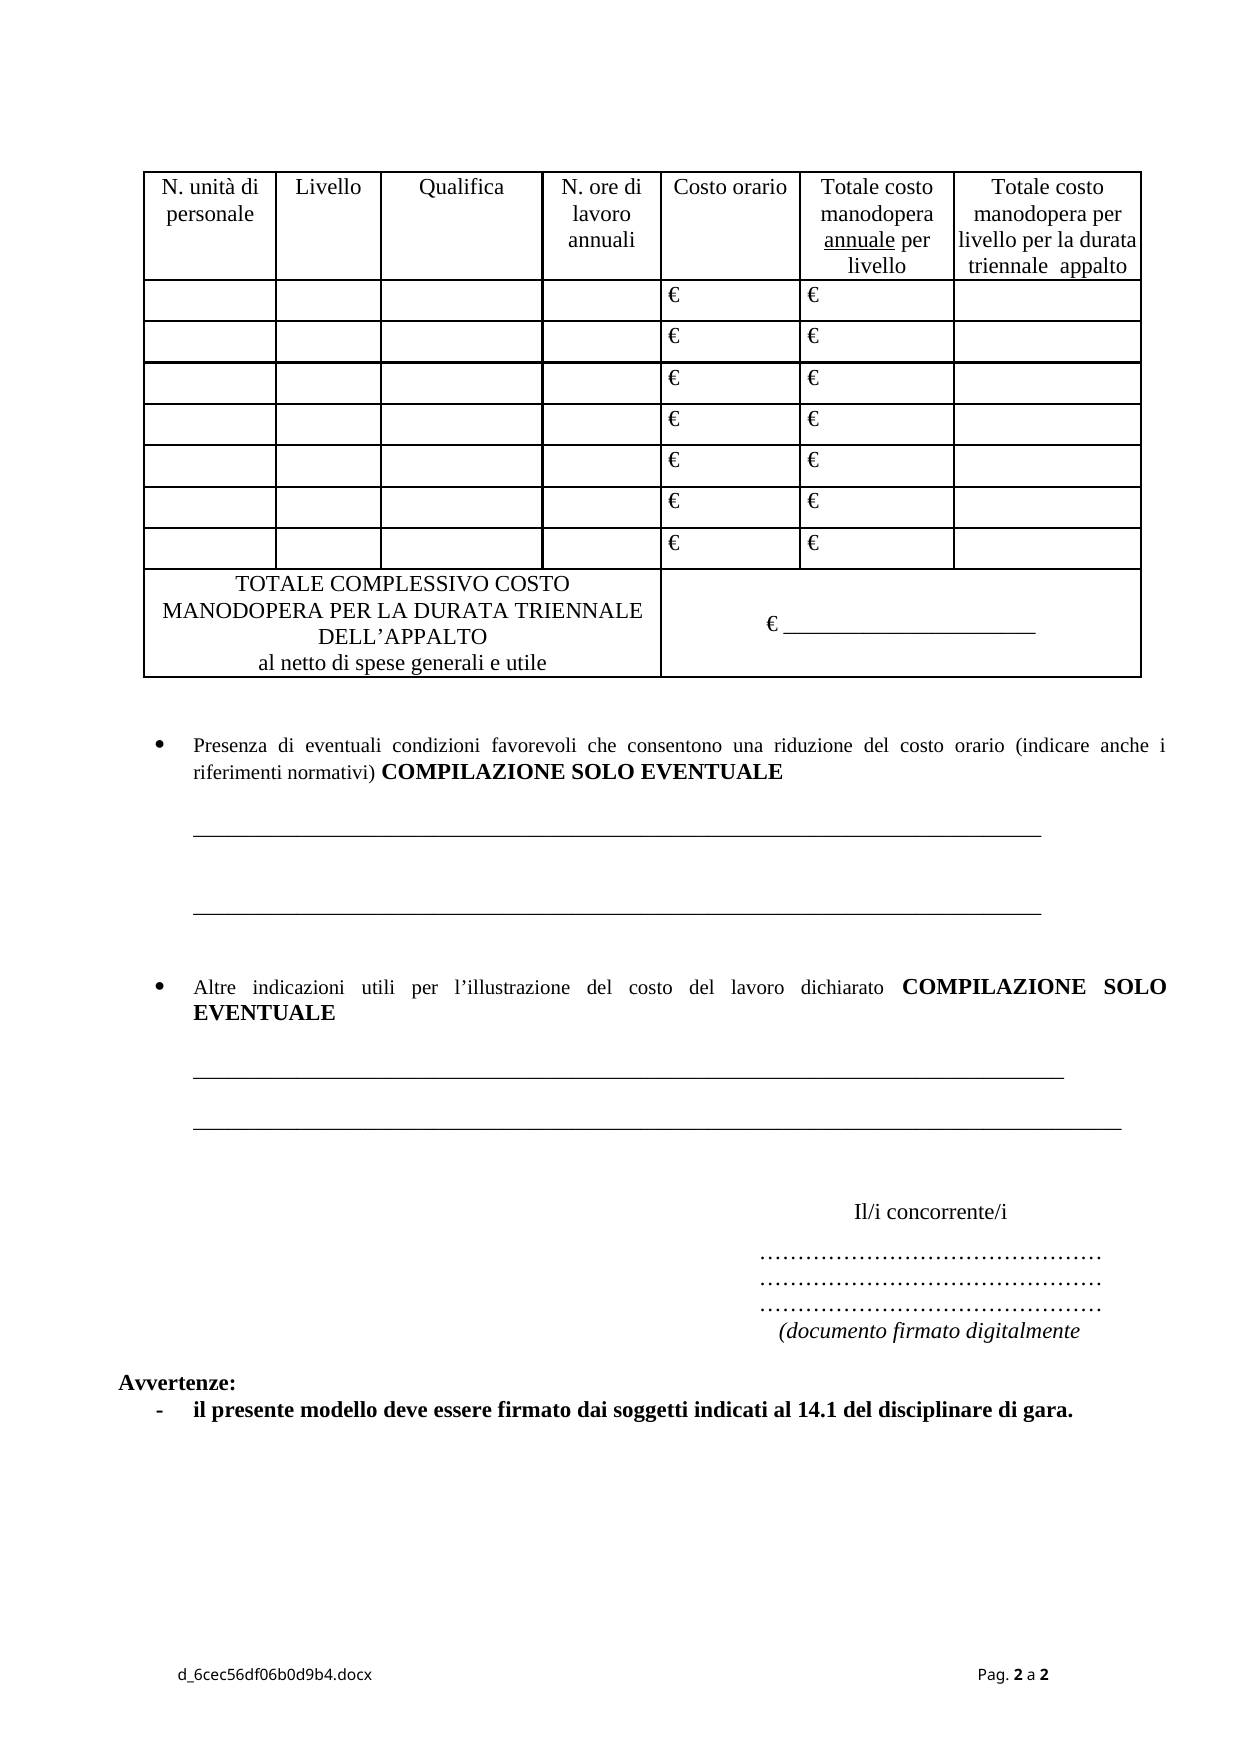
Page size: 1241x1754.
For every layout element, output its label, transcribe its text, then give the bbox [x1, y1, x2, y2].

table_cell [955, 488, 1140, 527]
table_cell [277, 281, 380, 320]
table_cell [955, 322, 1140, 361]
table_header Qualifica [382, 173, 541, 279]
table_cell € [662, 446, 799, 486]
table_cell [955, 405, 1140, 444]
table_cell € [801, 281, 953, 320]
table_cell € [801, 405, 953, 444]
table_cell [955, 446, 1140, 486]
table_cell [277, 446, 380, 486]
table_cell € [801, 446, 953, 486]
table_cell [955, 281, 1140, 320]
table_cell [145, 446, 275, 486]
text __________________________________________________________________________ [193, 813, 1167, 839]
table_cell [544, 488, 660, 527]
table_cell [145, 529, 275, 568]
list Altre indicazioni utili per l’illustrazione del costo del lavoro dichiarato COMPILAZIONE SOLO EVENTUALE [156, 973, 1167, 1026]
text Avvertenze: [118, 1369, 1167, 1396]
text ……………………………………… [694, 1290, 1167, 1317]
table_cell [544, 322, 660, 361]
text ……………………………………… [694, 1238, 1167, 1264]
table_cell € [662, 529, 799, 568]
table_cell TOTALE COMPLESSIVO COSTO MANODOPERA PER LA DURATA TRIENNALE DELL’APPALTO al netto di spese generali e utile [145, 570, 660, 676]
table_header Totale costo manodopera annuale per livello [801, 173, 953, 279]
table_cell [277, 405, 380, 444]
table_cell [145, 281, 275, 320]
table_cell [145, 405, 275, 444]
table_cell [277, 322, 380, 361]
list il presente modello deve essere firmato dai soggetti indicati al 14.1 del disciplinare di gara. [156, 1396, 1167, 1422]
text (documento firmato digitalmente [694, 1317, 1167, 1343]
table_cell [382, 281, 541, 320]
table_header Totale costo manodopera per livello per la durata triennale appalto [955, 173, 1140, 279]
table_header N. unità di personale [145, 173, 275, 279]
text Il/i concorrente/i [694, 1198, 1167, 1224]
table_cell [955, 364, 1140, 403]
table_cell € [662, 364, 799, 403]
table_header Costo orario [662, 173, 799, 279]
table_cell € [801, 364, 953, 403]
text ____________________________________________________________________________ [193, 1055, 1167, 1081]
table_cell [382, 322, 541, 361]
table_cell € [801, 488, 953, 527]
table_cell [382, 488, 541, 527]
table_cell [145, 364, 275, 403]
table_header N. ore di lavoro annuali [544, 173, 660, 279]
text _________________________________________________________________________________ [193, 1106, 1167, 1132]
table_header Livello [277, 173, 380, 279]
table_cell [145, 488, 275, 527]
table_cell [544, 446, 660, 486]
table_cell € ______________________ [662, 570, 1140, 676]
table_cell [544, 529, 660, 568]
table_cell € [801, 529, 953, 568]
table_cell [544, 281, 660, 320]
table_cell [277, 529, 380, 568]
table_cell [382, 405, 541, 444]
table_cell [145, 322, 275, 361]
table_cell € [662, 322, 799, 361]
table_cell [955, 529, 1140, 568]
table_cell € [662, 281, 799, 320]
table_cell [277, 364, 380, 403]
table_cell [277, 488, 380, 527]
list Presenza di eventuali condizioni favorevoli che consentono una riduzione del costo orario (indicare anche i riferimenti normativi) COMPILAZIONE SOLO EVENTUALE [156, 733, 1167, 784]
table_cell [544, 405, 660, 444]
table_cell [382, 364, 541, 403]
table_cell € [662, 405, 799, 444]
table_cell [382, 446, 541, 486]
table_cell [544, 364, 660, 403]
table_cell € [801, 322, 953, 361]
table_cell € [662, 488, 799, 527]
text ……………………………………… [694, 1264, 1167, 1290]
table_cell [382, 529, 541, 568]
text __________________________________________________________________________ [193, 864, 1167, 917]
